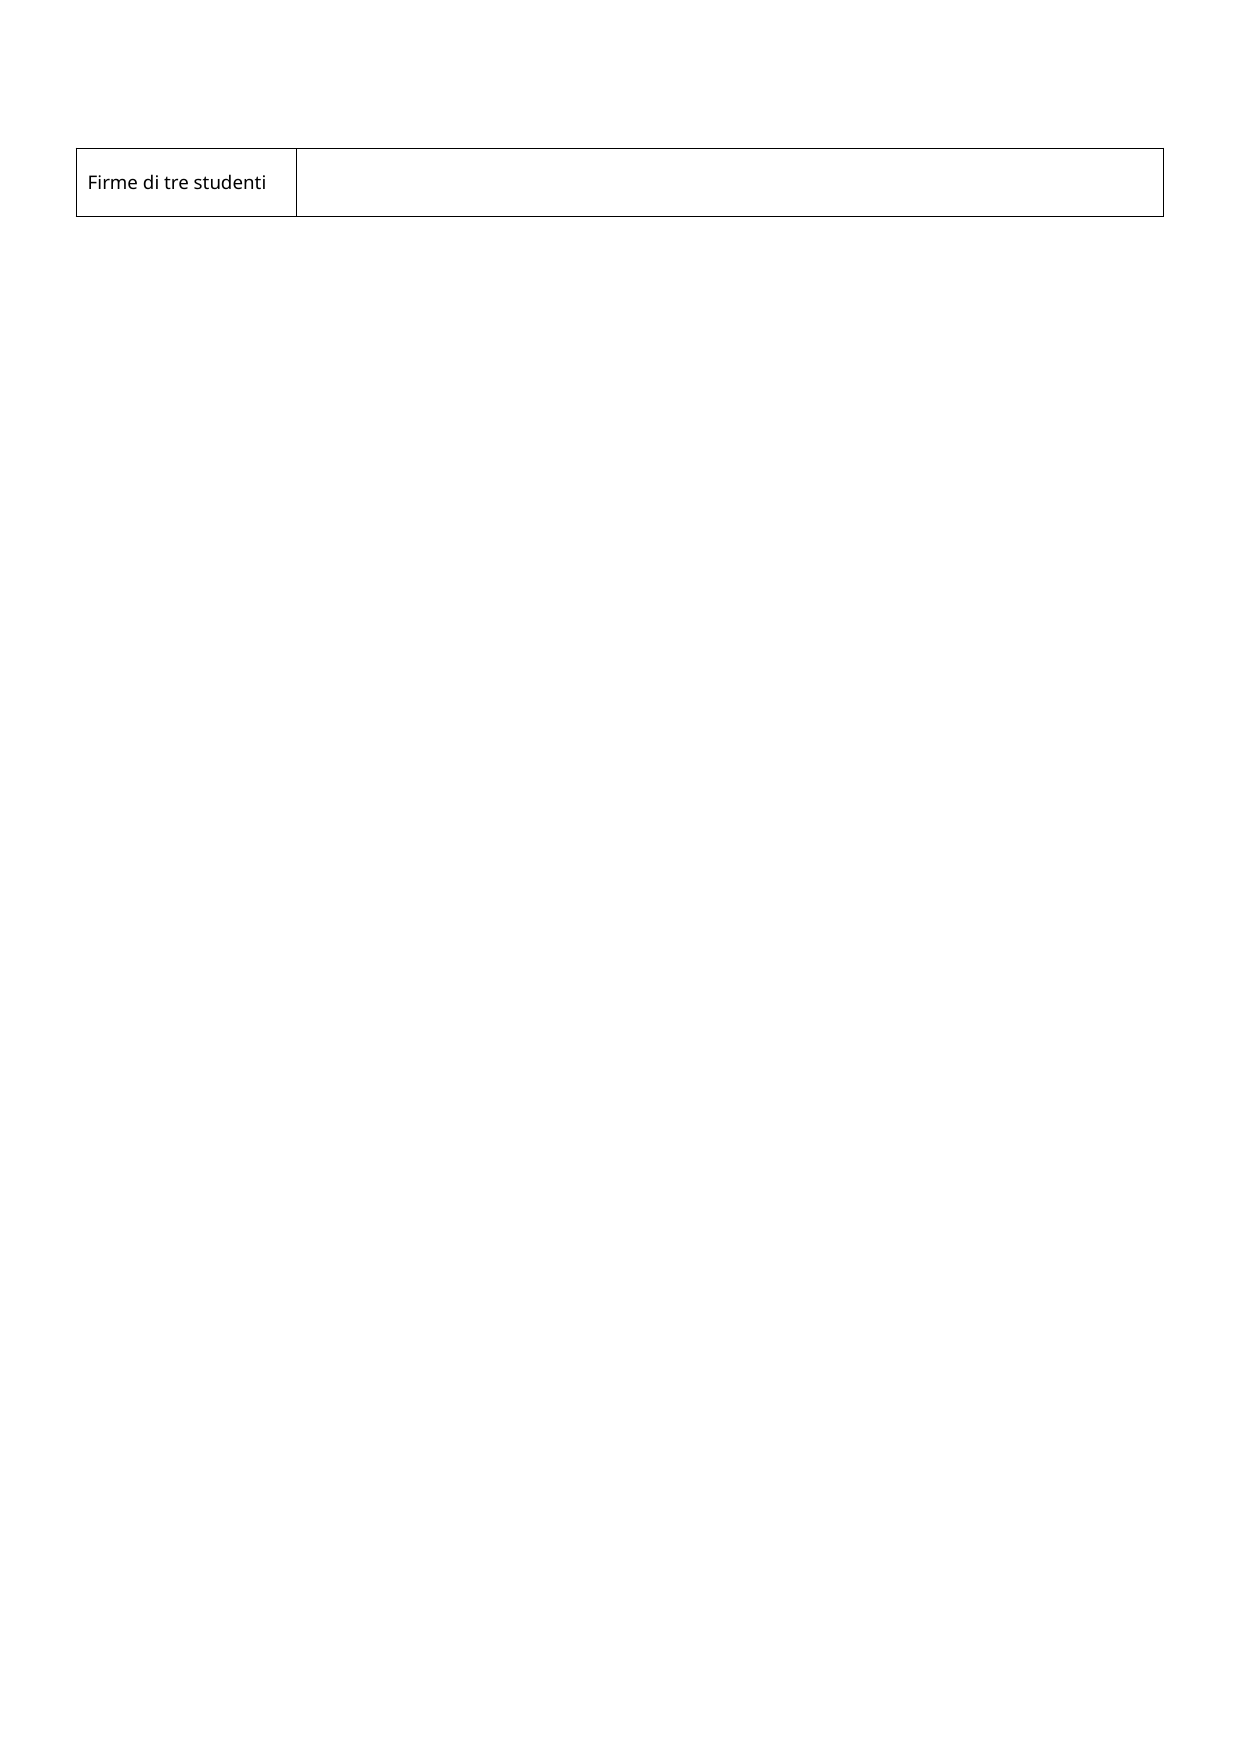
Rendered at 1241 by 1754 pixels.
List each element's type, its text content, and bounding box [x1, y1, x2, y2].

table_cell [297, 149, 1163, 216]
table_cell Firme di tre studenti [77, 149, 296, 216]
